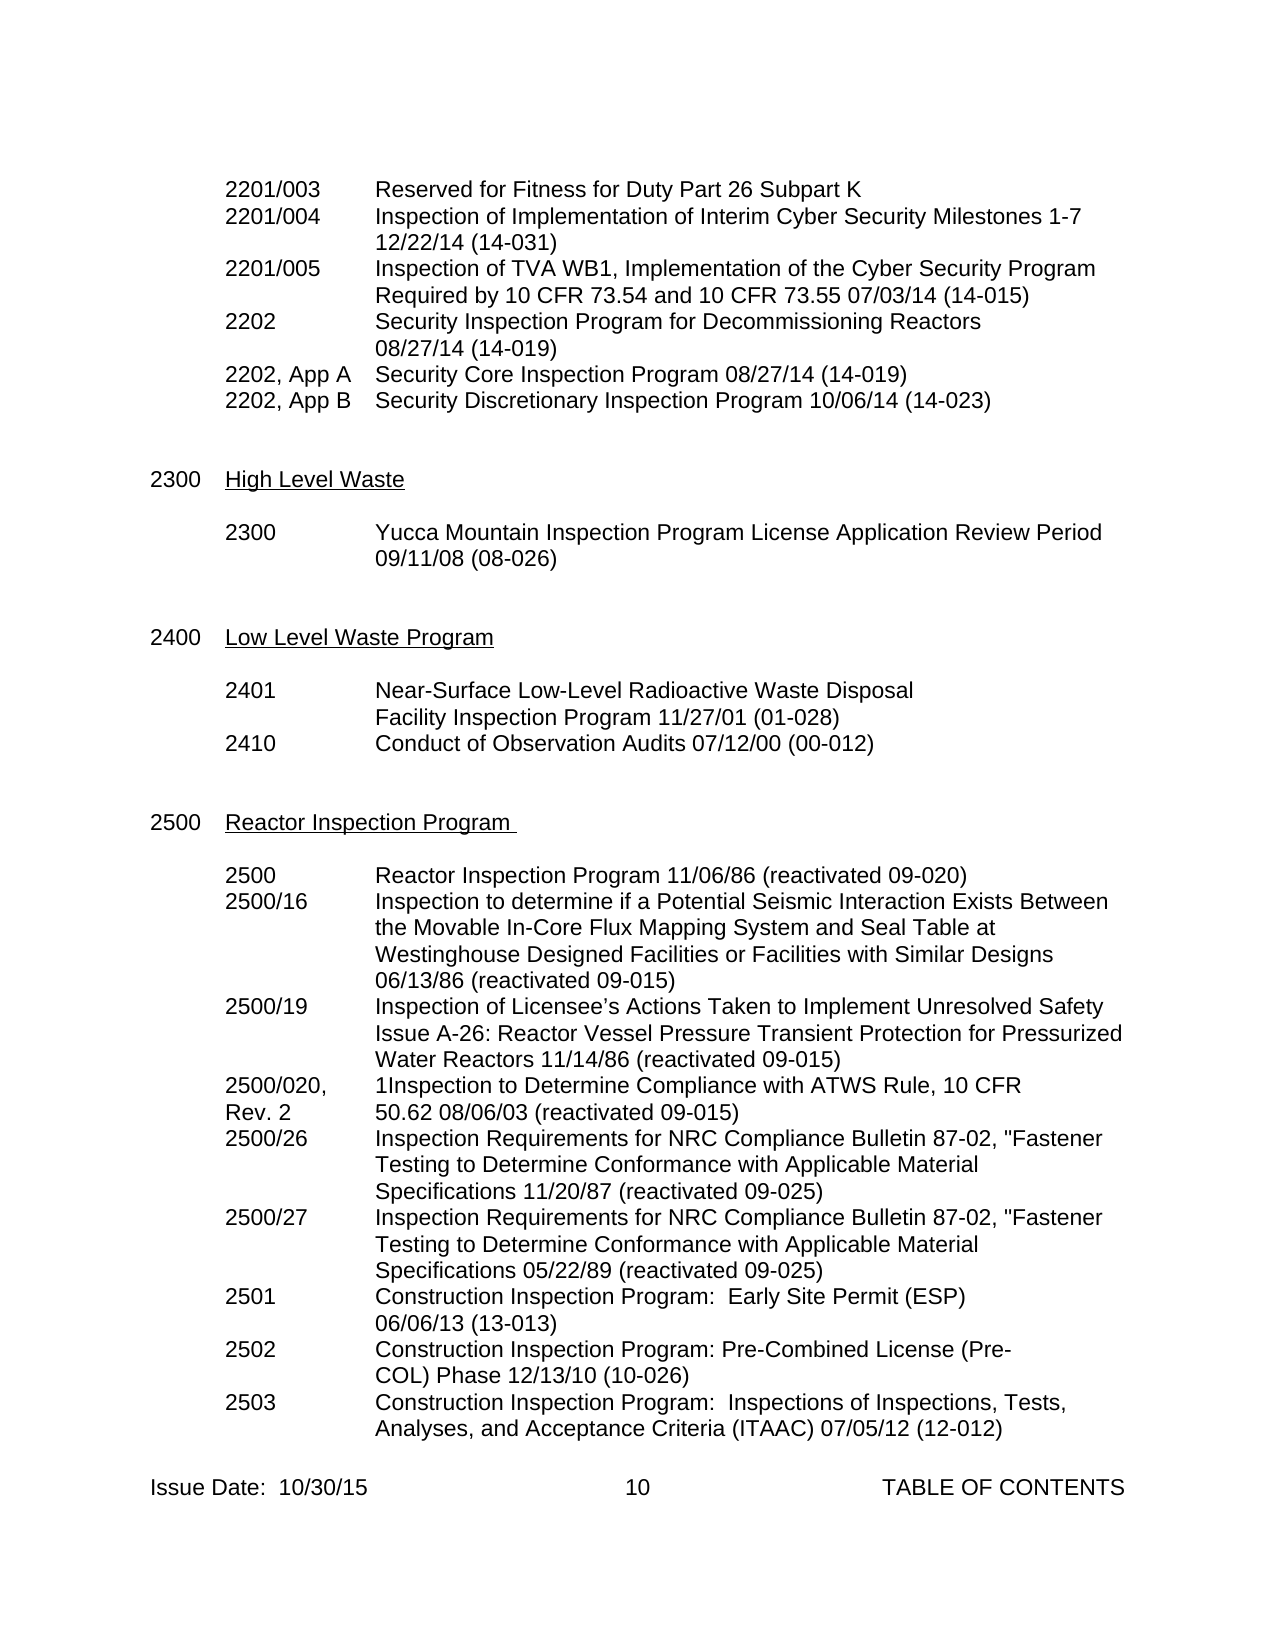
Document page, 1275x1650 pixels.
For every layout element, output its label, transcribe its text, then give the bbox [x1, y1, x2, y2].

text Rev. 2 50.62 08/06/03 (reactivated 09-015) [150, 1099, 1125, 1125]
text 06/06/13 (13-013) [225, 1309, 1125, 1336]
text 2202, App B Security Discretionary Inspection Program 10/06/14 (14-023) [150, 387, 1125, 413]
text 2500 Reactor Inspection Program 11/06/86 (reactivated 09-020) [150, 862, 1125, 888]
text 2500/19 Inspection of Licensee’s Actions Taken to Implement Unresolved Safety Issue A-26: Reactor Vessel Pressure Transient Protection for Pressurized Water Reactors 11/14/86 (reactivated 09-015) [150, 993, 1125, 1072]
text 2501 Construction Inspection Program: Early Site Permit (ESP) [150, 1283, 1125, 1309]
text 2500/27 Inspection Requirements for NRC Compliance Bulletin 87-02, "Fastener Testing to Determine Conformance with Applicable Material Specifications 05/22/89 (reactivated 09-025) [150, 1204, 1125, 1283]
text 2202, App A Security Core Inspection Program 08/27/14 (14-019) [150, 361, 1125, 387]
text Facility Inspection Program 11/27/01 (01-028) [150, 703, 1125, 730]
text COL) Phase 12/13/10 (10-026) [225, 1362, 1125, 1389]
text 2503 Construction Inspection Program: Inspections of Inspections, Tests, Analyses, and Acceptance Criteria (ITAAC) 07/05/12 (12-012) [150, 1389, 1125, 1441]
text 2400 Low Level Waste Program [150, 624, 1125, 651]
text 2500 Reactor Inspection Program [150, 809, 1125, 835]
text 2201/003 Reserved for Fitness for Duty Part 26 Subpart K [150, 176, 1125, 203]
text 2201/004 Inspection of Implementation of Interim Cyber Security Milestones 1-7 [150, 203, 1125, 229]
text 08/27/14 (14-019) [150, 334, 1125, 361]
text 2500/020, Inspection to Determine Compliance with ATWS Rule, 10 CFR [150, 1072, 1125, 1099]
text 2410 Conduct of Observation Audits 07/12/00 (00-012) [150, 730, 1125, 756]
text 2500/16 Inspection to determine if a Potential Seismic Interaction Exists Between the Movable In-Core Flux Mapping System and Seal Table at Westinghouse Designed Facilities or Facilities with Similar Designs 06/13/86 (reactivated 09-015) [150, 888, 1125, 993]
text 2202 Security Inspection Program for Decommissioning Reactors [150, 308, 1125, 334]
text 12/22/14 (14-031) [150, 229, 1125, 255]
text 2502 Construction Inspection Program: Pre-Combined License (Pre- [150, 1336, 1125, 1362]
text 2300 Yucca Mountain Inspection Program License Application Review Period 09/11/08 (08-026) [150, 519, 1125, 572]
text 2500/26 Inspection Requirements for NRC Compliance Bulletin 87-02, "Fastener Testing to Determine Conformance with Applicable Material Specifications 11/20/87 (reactivated 09-025) [150, 1125, 1125, 1204]
text 2201/005 Inspection of TVA WB1, Implementation of the Cyber Security Program Required by 10 CFR 73.54 and 10 CFR 73.55 07/03/14 (14-015) [150, 255, 1125, 308]
text 2300 High Level Waste [150, 466, 1125, 493]
text 2401 Near-Surface Low-Level Radioactive Waste Disposal [150, 677, 1125, 703]
